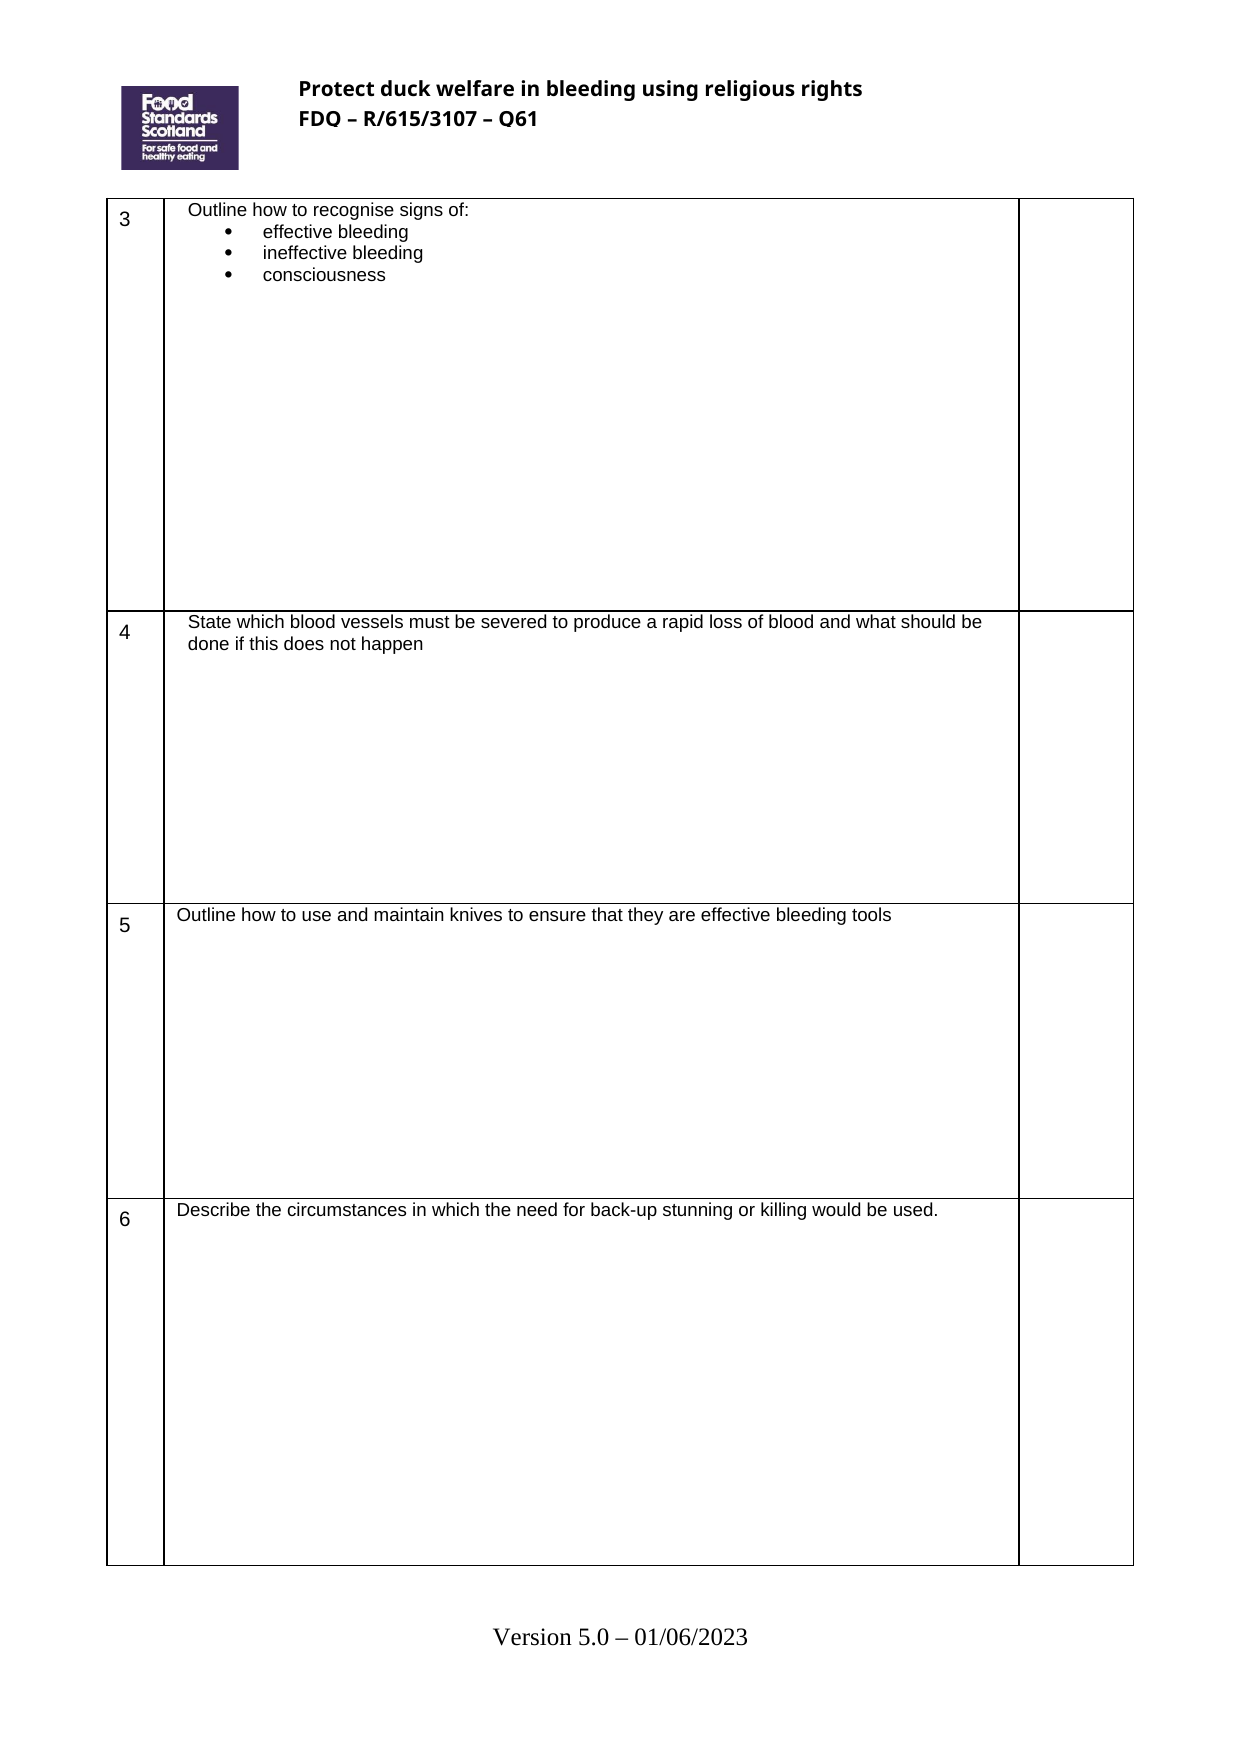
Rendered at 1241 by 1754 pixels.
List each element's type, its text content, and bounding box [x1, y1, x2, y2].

table_header Outline how to recognise signs of: effective bleeding ineffective bleeding consciousness [165, 199, 1018, 610]
table_cell Outline how to use and maintain knives to ensure that they are effective bleeding tools [165, 904, 1018, 1197]
table_header 3 [108, 199, 163, 610]
table_cell [1020, 904, 1133, 1197]
table_cell [1020, 1199, 1133, 1564]
table_cell Describe the circumstances in which the need for back-up stunning or killing would be used. [165, 1199, 1018, 1564]
table_cell 5 [108, 904, 163, 1197]
table_header [1020, 199, 1133, 610]
table_cell 6 [108, 1199, 163, 1564]
table_cell [1020, 612, 1133, 903]
table_cell State which blood vessels must be severed to produce a rapid loss of blood and what should be done if this does not happen [165, 612, 1018, 903]
table_cell 4 [108, 612, 163, 903]
picture [121, 86, 239, 170]
